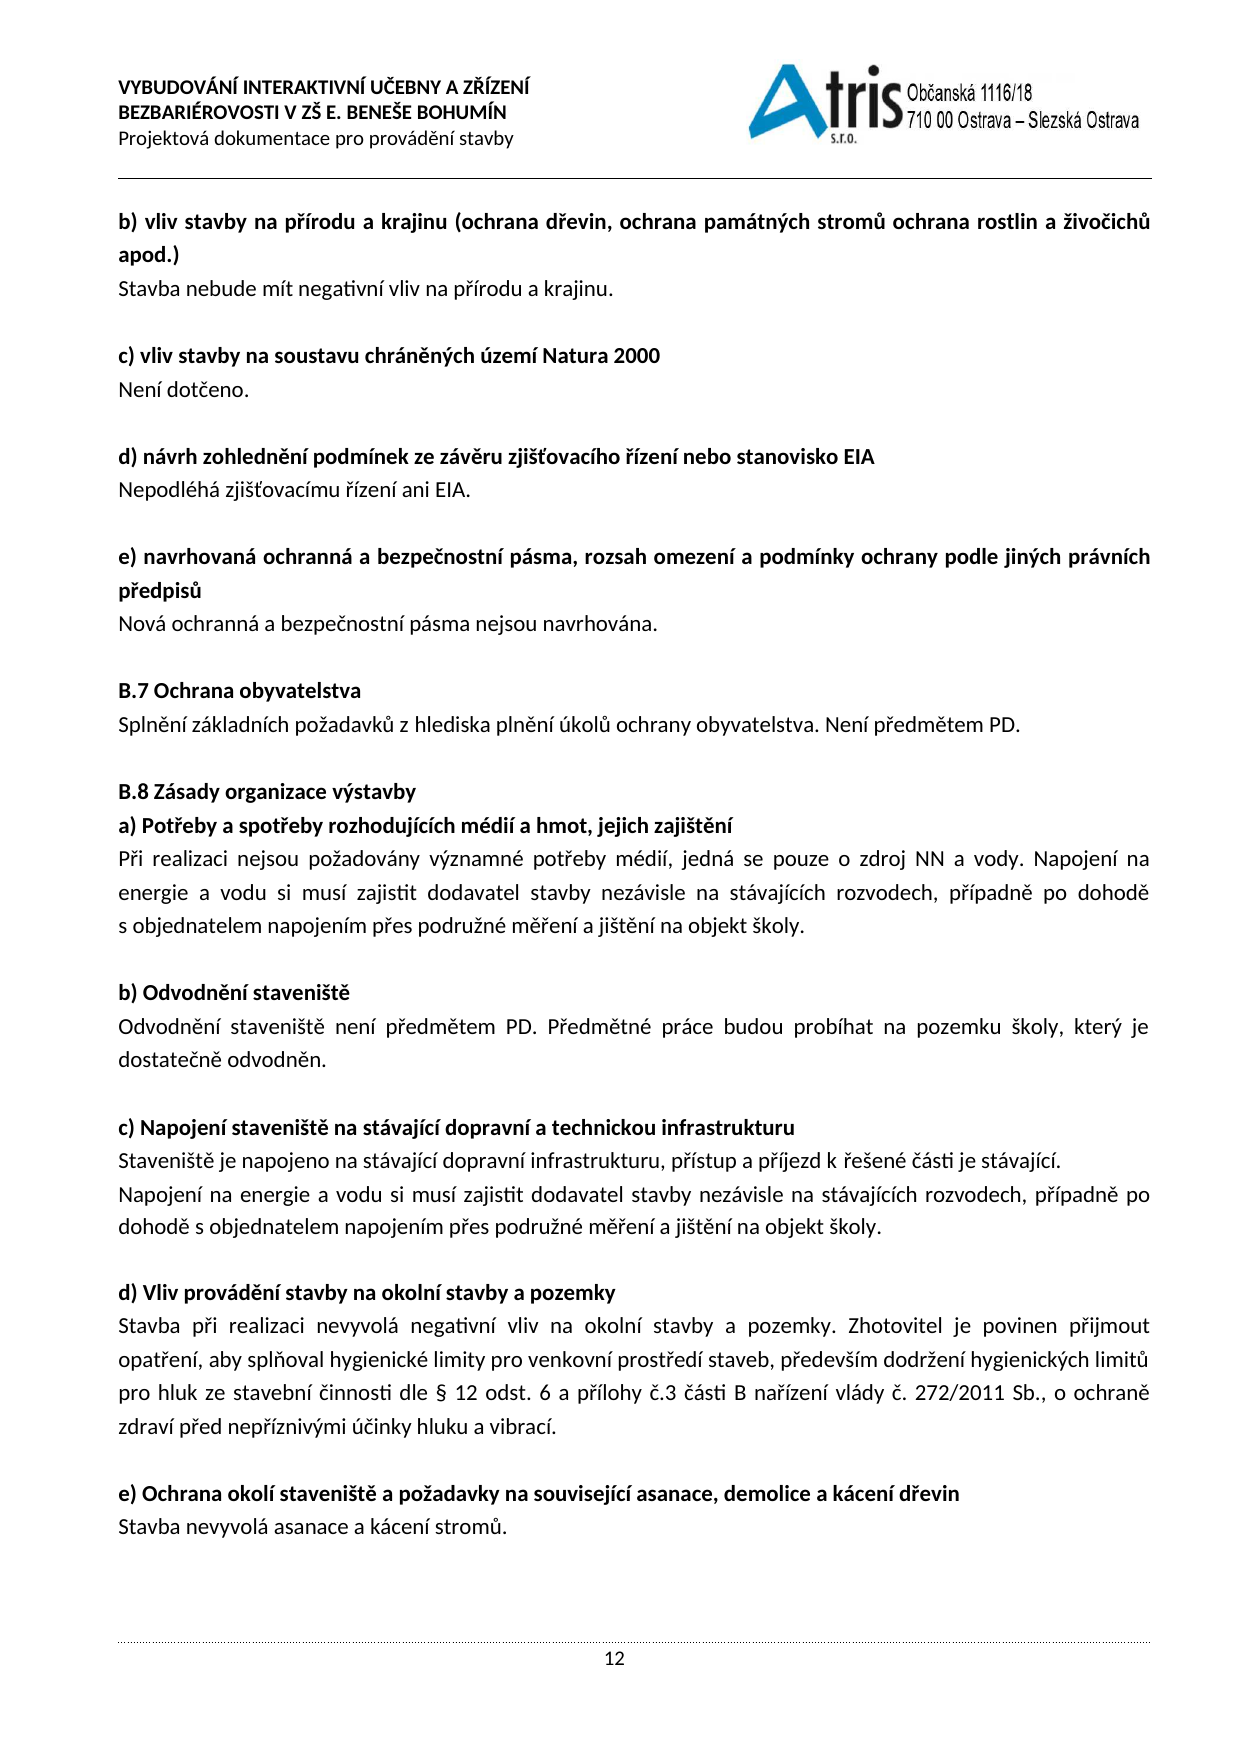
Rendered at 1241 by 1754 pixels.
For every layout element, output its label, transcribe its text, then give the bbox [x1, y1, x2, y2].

text Stavba nevyvolá asanace a kácení stromů. [118, 1512, 1152, 1541]
text B.8 Zásady organizace výstavby [118, 777, 1152, 805]
text Staveniště je napojeno na stávající dopravní infrastrukturu, přístup a příjezd k řešené části je stávající. [118, 1146, 1152, 1174]
text a) Potřeby a spotřeby rozhodujících médií a hmot, jejich zajištění [118, 811, 1152, 839]
text c) vliv stavby na soustavu chráněných území Natura 2000 [118, 341, 1152, 369]
text b) vliv stavby na přírodu a krajinu (ochrana dřevin, ochrana památných stromů ochrana rostlin a živočichů apod.) [118, 207, 1152, 269]
text c) Napojení staveniště na stávající dopravní a technickou infrastrukturu [118, 1113, 1152, 1141]
text Splnění základních požadavků z hlediska plnění úkolů ochrany obyvatelstva. Není předmětem PD. [118, 710, 1152, 738]
text d) návrh zohlednění podmínek ze závěru zjišťovacího řízení nebo stanovisko EIA [118, 442, 1152, 470]
text Odvodnění staveniště není předmětem PD. Předmětné práce budou probíhat na pozemku školy, který je dostatečně odvodněn. [118, 1012, 1152, 1074]
text d) Vliv provádění stavby na okolní stavby a pozemky [118, 1278, 1152, 1306]
text Stavba při realizaci nevyvolá negativní vliv na okolní stavby a pozemky. Zhotovitel je povinen přijmout opatření, aby splňoval hygienické limity pro venkovní prostředí staveb, především dodržení hygienických limitů pro hluk ze stavební činnosti dle § 12 odst. 6 a přílohy č.3 části B nařízení vlády č. 272/2011 Sb., o ochraně zdraví před nepříznivými účinky hluku a vibrací. [118, 1311, 1152, 1440]
picture [746, 59, 1141, 145]
text B.7 Ochrana obyvatelstva [118, 677, 1152, 705]
text Stavba nebude mít negativní vliv na přírodu a krajinu. [118, 274, 1152, 302]
text Při realizaci nejsou požadovány významné potřeby médií, jedná se pouze o zdroj NN a vody. Napojení na energie a vodu si musí zajistit dodavatel stavby nezávisle na stávajících rozvodech, případně po dohodě s objednatelem napojením přes podružné měření a jištění na objekt školy. [118, 844, 1152, 939]
text e) navrhovaná ochranná a bezpečnostní pásma, rozsah omezení a podmínky ochrany podle jiných právních předpisů [118, 542, 1152, 604]
text Nová ochranná a bezpečnostní pásma nejsou navrhována. [118, 609, 1152, 638]
text b) Odvodnění staveniště [118, 978, 1152, 1007]
text Není dotčeno. [118, 375, 1152, 403]
text Nepodléhá zjišťovacímu řízení ani EIA. [118, 475, 1152, 503]
text e) Ochrana okolí staveniště a požadavky na související asanace, demolice a kácení dřevin [118, 1479, 1152, 1507]
text Napojení na energie a vodu si musí zajistit dodavatel stavby nezávisle na stávajících rozvodech, případně po dohodě s objednatelem napojením přes podružné měření a jištění na objekt školy. [118, 1180, 1152, 1240]
